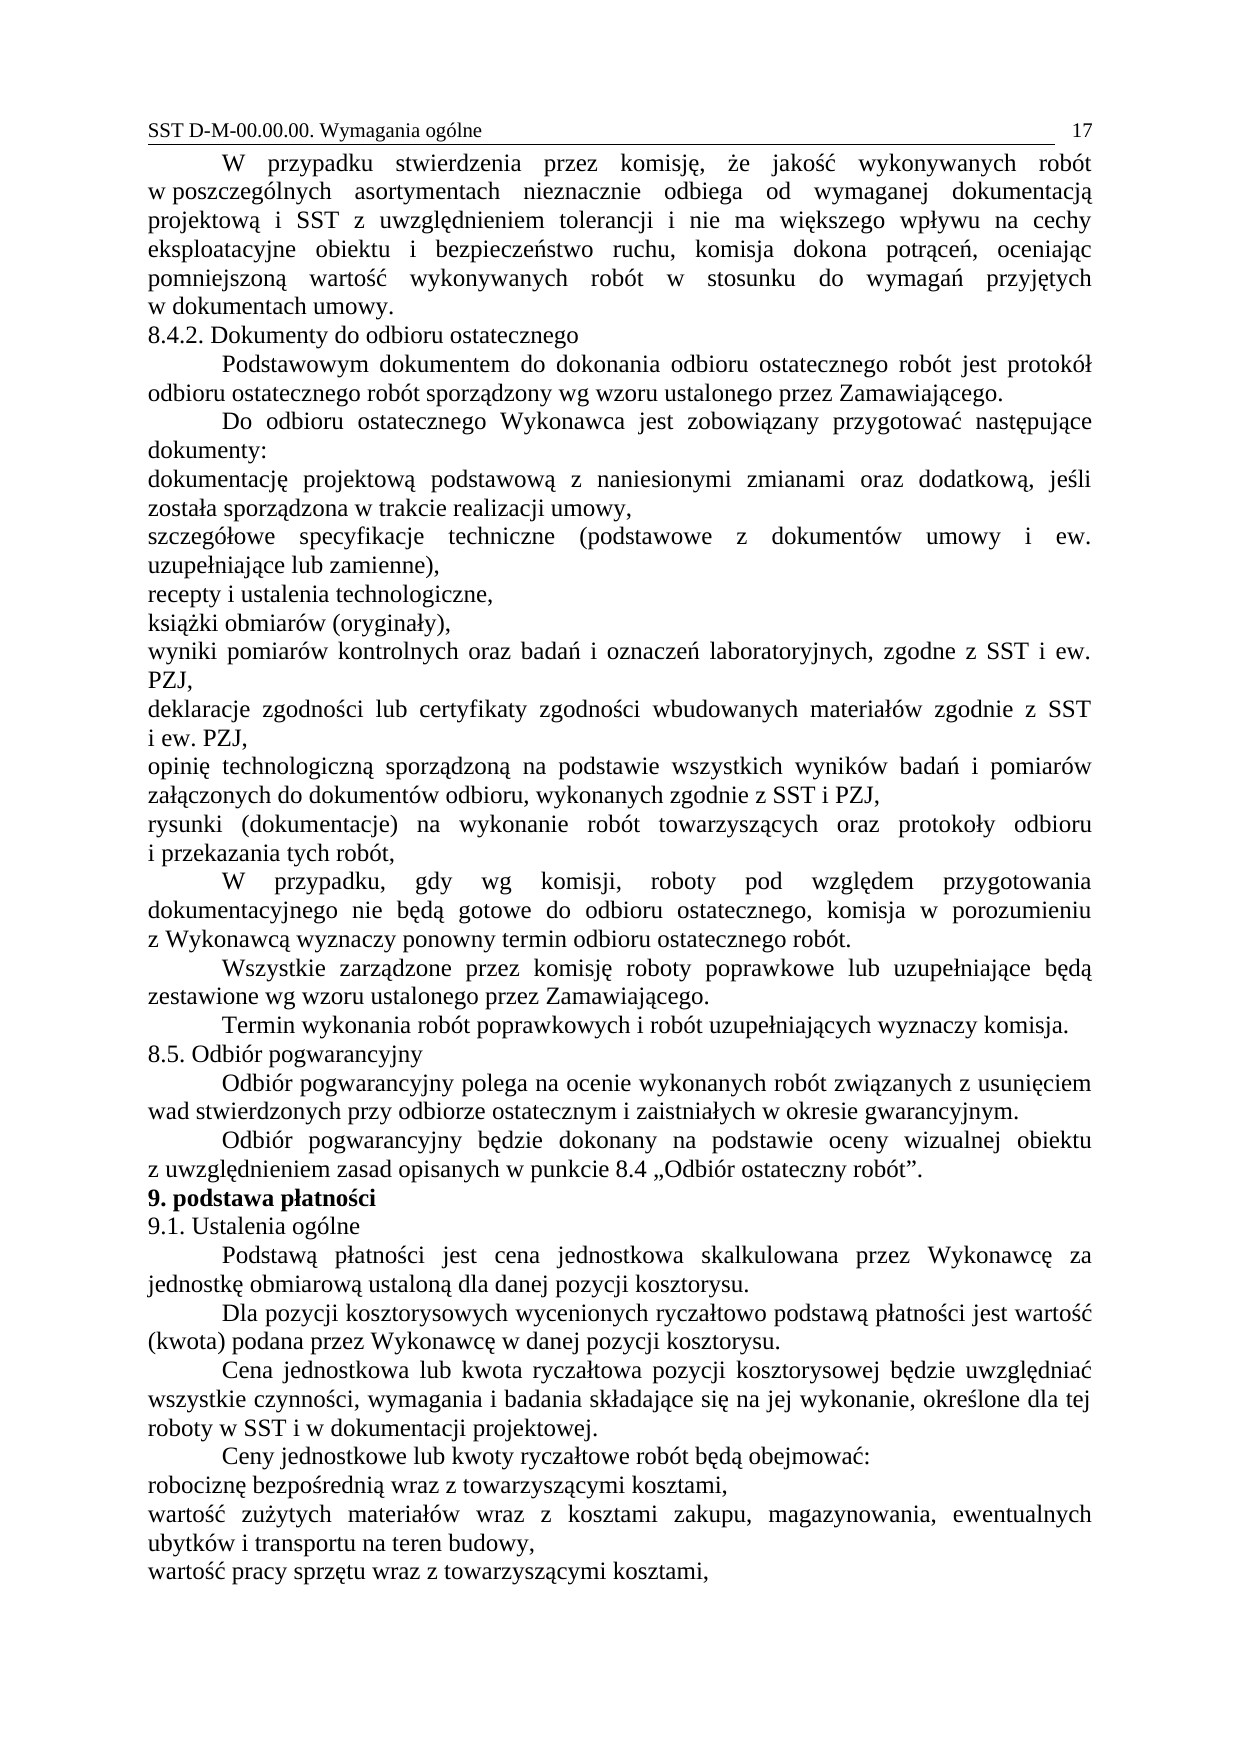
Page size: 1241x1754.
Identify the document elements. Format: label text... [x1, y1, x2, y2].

text książki obmiarów (oryginały), [148, 608, 1092, 636]
text deklaracje zgodności lub certyfikaty zgodności wbudowanych materiałów zgodnie z SST i ew. PZJ, [148, 694, 1092, 751]
text Cena jednostkowa lub kwota ryczałtowa pozycji kosztorysowej będzie uwzględniać wszystkie czynności, wymagania i badania składające się na jej wykonanie, określone dla tej roboty w SST i w dokumentacji projektowej. [148, 1355, 1092, 1441]
text Odbiór pogwarancyjny polega na ocenie wykonanych robót związanych z usunięciem wad stwierdzonych przy odbiorze ostatecznym i zaistniałych w okresie gwarancyjnym. [148, 1068, 1092, 1125]
text Podstawowym dokumentem do dokonania odbioru ostatecznego robót jest protokół odbioru ostatecznego robót sporządzony wg wzoru ustalonego przez Zamawiającego. [148, 349, 1092, 406]
text Ceny jednostkowe lub kwoty ryczałtowe robót będą obejmować: [148, 1441, 1092, 1470]
text recepty i ustalenia technologiczne, [148, 579, 1092, 608]
text 9. podstawa płatności [148, 1183, 1092, 1211]
text Podstawą płatności jest cena jednostkowa skalkulowana przez Wykonawcę za jednostkę obmiarową ustaloną dla danej pozycji kosztorysu. [148, 1240, 1092, 1298]
text wartość pracy sprzętu wraz z towarzyszącymi kosztami, [148, 1556, 1092, 1585]
text opinię technologiczną sporządzoną na podstawie wszystkich wyników badań i pomiarów załączonych do dokumentów odbioru, wykonanych zgodnie z SST i PZJ, [148, 751, 1092, 809]
text szczegółowe specyfikacje techniczne (podstawowe z dokumentów umowy i ew. uzupełniające lub zamienne), [148, 521, 1092, 579]
text dokumentację projektową podstawową z naniesionymi zmianami oraz dodatkową, jeśli została sporządzona w trakcie realizacji umowy, [148, 464, 1092, 521]
text Dla pozycji kosztorysowych wycenionych ryczałtowo podstawą płatności jest wartość (kwota) podana przez Wykonawcę w danej pozycji kosztorysu. [148, 1298, 1092, 1355]
text robociznę bezpośrednią wraz z towarzyszącymi kosztami, [148, 1470, 1092, 1499]
text 8.4.2. Dokumenty do odbioru ostatecznego [148, 320, 1092, 349]
text Do odbioru ostatecznego Wykonawca jest zobowiązany przygotować następujące dokumenty: [148, 406, 1092, 464]
text Termin wykonania robót poprawkowych i robót uzupełniających wyznaczy komisja. [148, 1010, 1092, 1039]
text 9.1. Ustalenia ogólne [148, 1211, 1092, 1240]
text wyniki pomiarów kontrolnych oraz badań i oznaczeń laboratoryjnych, zgodne z SST i ew. PZJ, [148, 636, 1092, 694]
text wartość zużytych materiałów wraz z kosztami zakupu, magazynowania, ewentualnych ubytków i transportu na teren budowy, [148, 1499, 1092, 1556]
text Odbiór pogwarancyjny będzie dokonany na podstawie oceny wizualnej obiektu z uwzględnieniem zasad opisanych w punkcie 8.4 „Odbiór ostateczny robót”. [148, 1125, 1092, 1183]
text W przypadku stwierdzenia przez komisję, że jakość wykonywanych robót w poszczególnych asortymentach nieznacznie odbiega od wymaganej dokumentacją projektową i SST z uwzględnieniem tolerancji i nie ma większego wpływu na cechy eksploatacyjne obiektu i bezpieczeństwo ruchu, komisja dokona potrąceń, oceniając pomniejszoną wartość wykonywanych robót w stosunku do wymagań przyjętych w dokumentach umowy. [148, 148, 1092, 320]
text 8.5. Odbiór pogwarancyjny [148, 1039, 1092, 1068]
text Wszystkie zarządzone przez komisję roboty poprawkowe lub uzupełniające będą zestawione wg wzoru ustalonego przez Zamawiającego. [148, 953, 1092, 1010]
text W przypadku, gdy wg komisji, roboty pod względem przygotowania dokumentacyjnego nie będą gotowe do odbioru ostatecznego, komisja w porozumieniu z Wykonawcą wyznaczy ponowny termin odbioru ostatecznego robót. [148, 866, 1092, 953]
text rysunki (dokumentacje) na wykonanie robót towarzyszących oraz protokoły odbioru i przekazania tych robót, [148, 809, 1092, 866]
